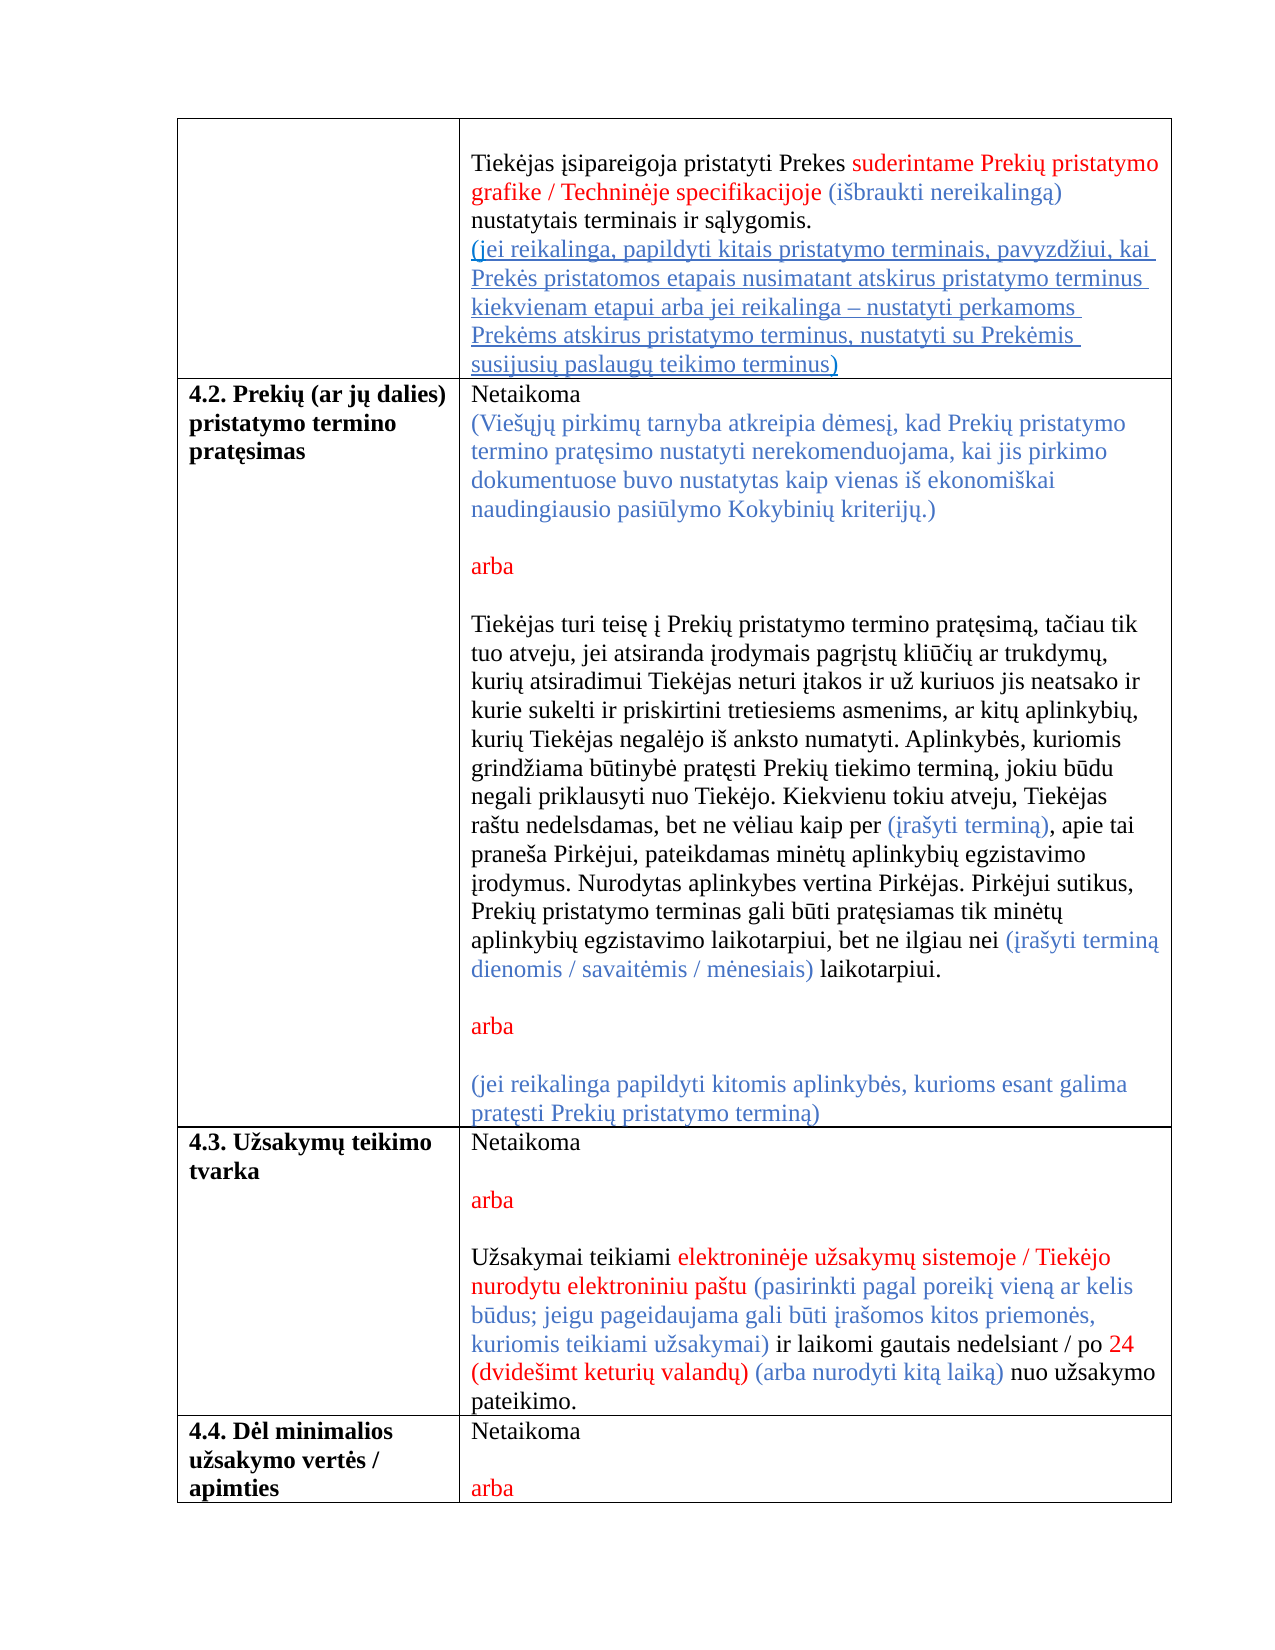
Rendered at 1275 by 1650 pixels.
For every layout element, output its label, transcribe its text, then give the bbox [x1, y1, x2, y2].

table_cell 4.3. Užsakymų teikimo tvarka [178, 1128, 459, 1415]
table_cell Netaikoma (Viešųjų pirkimų tarnyba atkreipia dėmesį, kad Prekių pristatymo termino pratęsimo nustatyti nerekomenduojama, kai jis pirkimo dokumentuose buvo nustatytas kaip vienas iš ekonomiškai naudingiausio pasiūlymo Kokybinių kriterijų.) arba Tiekėjas turi teisę į Prekių pristatymo termino pratęsimą, tačiau tik tuo atveju, jei atsiranda įrodymais pagrįstų kliūčių ar trukdymų, kurių atsiradimui Tiekėjas neturi įtakos ir už kuriuos jis neatsako ir kurie sukelti ir priskirtini tretiesiems asmenims, ar kitų aplinkybių, kurių Tiekėjas negalėjo iš anksto numatyti. Aplinkybės, kuriomis grindžiama būtinybė pratęsti Prekių tiekimo terminą, jokiu būdu negali priklausyti nuo Tiekėjo. Kiekvienu tokiu atveju, Tiekėjas raštu nedelsdamas, bet ne vėliau kaip per (įrašyti terminą), apie tai praneša Pirkėjui, pateikdamas minėtų aplinkybių egzistavimo įrodymus. Nurodytas aplinkybes vertina Pirkėjas. Pirkėjui sutikus, Prekių pristatymo terminas gali būti pratęsiamas tik minėtų aplinkybių egzistavimo laikotarpiui, bet ne ilgiau nei (įrašyti terminą dienomis / savaitėmis / mėnesiais) laikotarpiui. arba (jei reikalinga papildyti kitomis aplinkybės, kurioms esant galima pratęsti Prekių pristatymo terminą) [460, 379, 1171, 1126]
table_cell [460, 119, 1171, 378]
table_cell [178, 119, 459, 378]
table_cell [178, 1416, 459, 1502]
table_cell Netaikoma arba Užsakymai teikiami elektroninėje užsakymų sistemoje / Tiekėjo nurodytu elektroniniu paštu (pasirinkti pagal poreikį vieną ar kelis būdus; jeigu pageidaujama gali būti įrašomos kitos priemonės, kuriomis teikiami užsakymai) ir laikomi gautais nedelsiant / po 24 (dvidešimt keturių valandų) (arba nurodyti kitą laiką) nuo užsakymo pateikimo. [460, 1128, 1171, 1415]
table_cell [460, 1416, 1171, 1502]
table_cell 4.2. Prekių (ar jų dalies) pristatymo termino pratęsimas [178, 379, 459, 1126]
